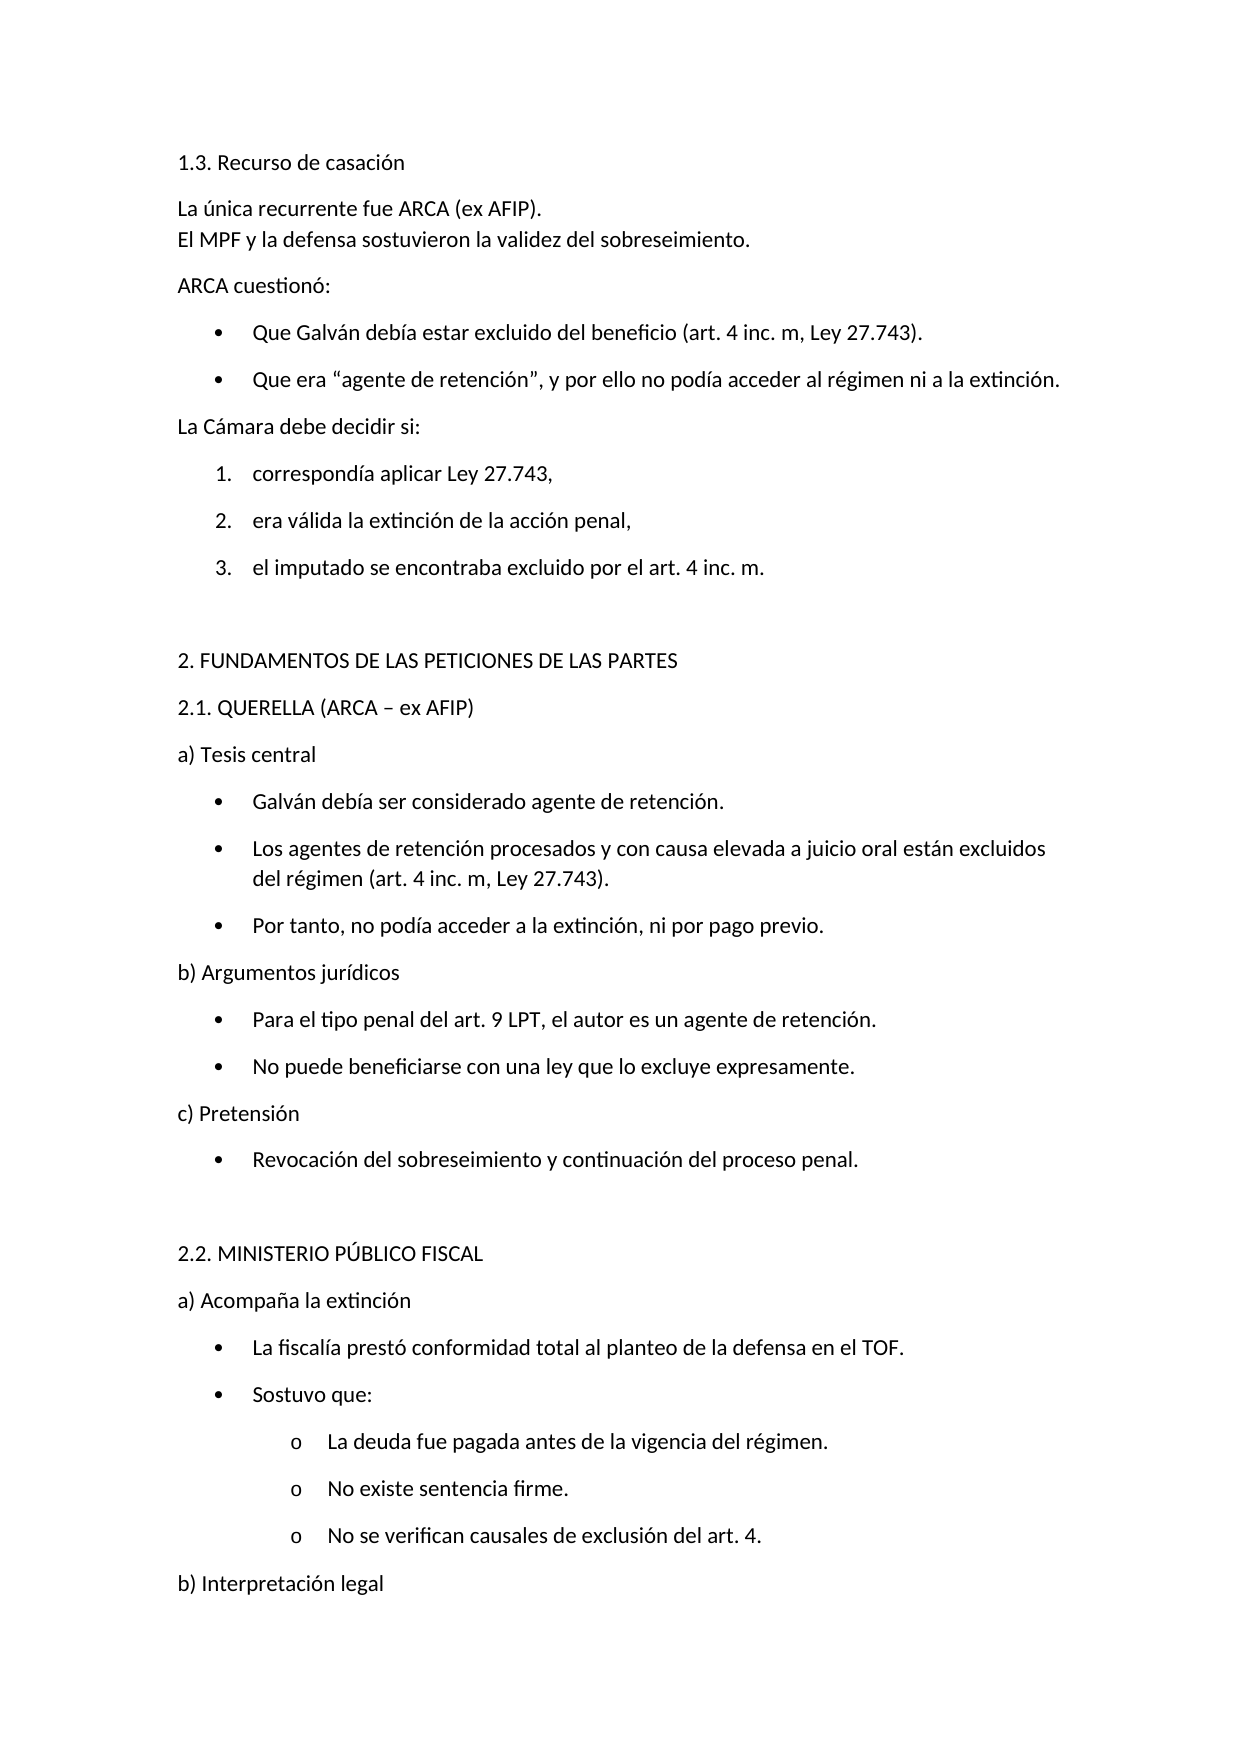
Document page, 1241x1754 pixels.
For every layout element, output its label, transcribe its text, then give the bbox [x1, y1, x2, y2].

list Que era “agente de retención”, y por ello no podía acceder al régimen ni a la extinción. [215, 365, 1063, 393]
list No puede beneficiarse con una ley que lo excluye expresamente. [215, 1052, 1063, 1080]
text b) Interpretación legal [177, 1569, 1063, 1597]
list Para el tipo penal del art. 9 LPT, el autor es un agente de retención. [215, 1005, 1063, 1033]
list Que Galván debía estar excluido del beneficio (art. 4 inc. m, Ley 27.743). [215, 318, 1063, 346]
list el imputado se encontraba excluido por el art. 4 inc. m. [215, 553, 1063, 581]
list Sostuvo que: [215, 1380, 1063, 1408]
text b) Argumentos jurídicos [177, 958, 1063, 986]
text c) Pretensión [177, 1099, 1063, 1127]
list No se verifican causales de exclusión del art. 4. [290, 1522, 1063, 1550]
text La única recurrente fue ARCA (ex AFIP). El MPF y la defensa sostuvieron la validez del sobreseimiento. [177, 194, 1063, 253]
text 2.1. QUERELLA (ARCA – ex AFIP) [177, 693, 1063, 721]
list La fiscalía prestó conformidad total al planteo de la defensa en el TOF. [215, 1333, 1063, 1361]
list La deuda fue pagada antes de la vigencia del régimen. [290, 1427, 1063, 1455]
text 1.3. Recurso de casación [177, 148, 1063, 176]
list Revocación del sobreseimiento y continuación del proceso penal. [215, 1146, 1063, 1173]
text 2.2. MINISTERIO PÚBLICO FISCAL [177, 1239, 1063, 1267]
text a) Acompaña la extinción [177, 1286, 1063, 1314]
text 2. FUNDAMENTOS DE LAS PETICIONES DE LAS PARTES [177, 647, 1063, 674]
text a) Tesis central [177, 740, 1063, 768]
list correspondía aplicar Ley 27.743, [215, 459, 1063, 487]
list era válida la extinción de la acción penal, [215, 506, 1063, 534]
list Por tanto, no podía acceder a la extinción, ni por pago previo. [215, 911, 1063, 939]
text ARCA cuestionó: [177, 272, 1063, 299]
list Los agentes de retención procesados y con causa elevada a juicio oral están excluidos del régimen (art. 4 inc. m, Ley 27.743). [215, 834, 1063, 892]
list Galván debía ser considerado agente de retención. [215, 787, 1063, 815]
list No existe sentencia firme. [290, 1474, 1063, 1503]
text La Cámara debe decidir si: [177, 412, 1063, 440]
